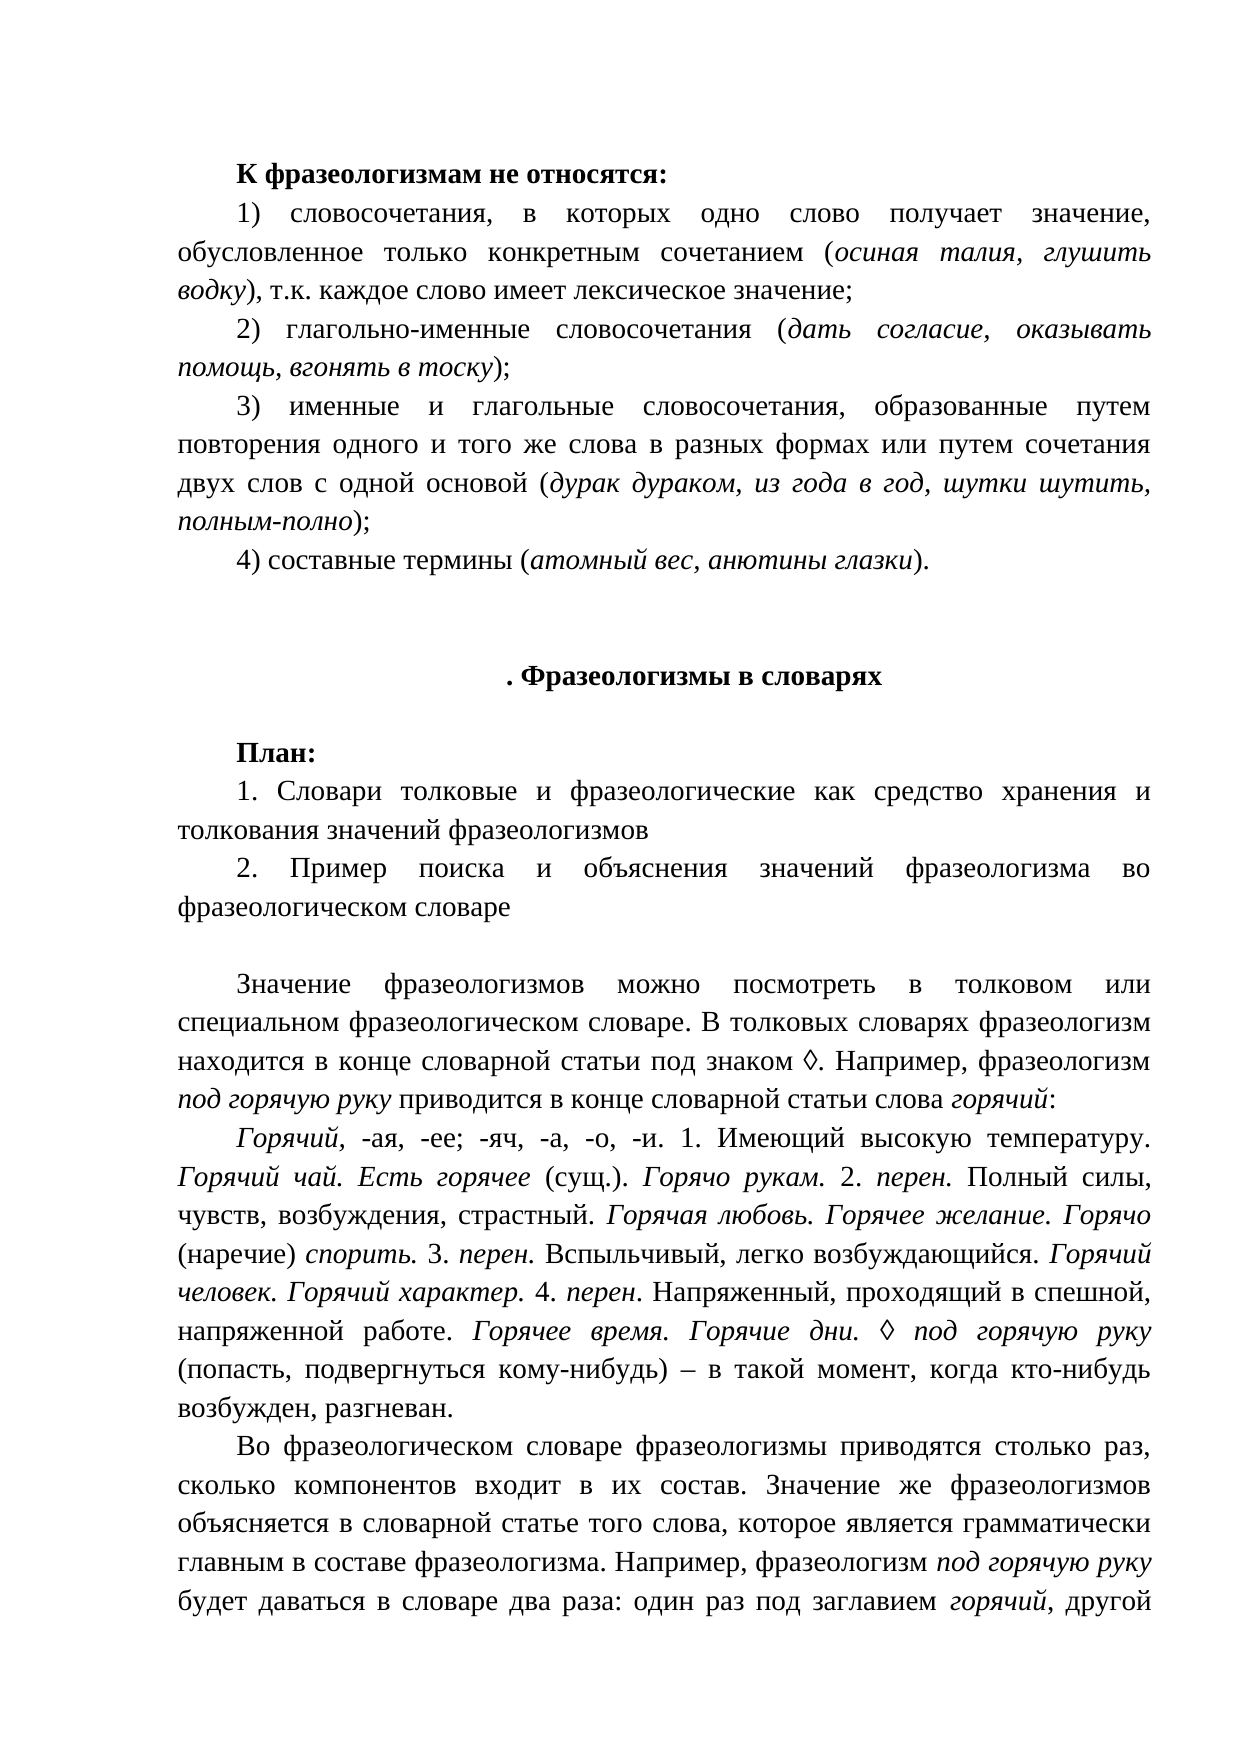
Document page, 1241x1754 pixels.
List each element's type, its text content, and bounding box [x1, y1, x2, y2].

text Горячий, -ая, -ее; -яч, -а, -о, -и. 1. Имеющий высокую температуру. Горячий чай. Есть горячее (сущ.). Горячо рукам. 2. перен. Полный силы, чувств, возбуждения, страстный. Горячая любовь. Горячее желание. Горячо (наречие) спорить. 3. перен. Вспыльчивый, легко возбуждающийся. Горячий человек. Горячий характер. 4. перен. Напряженный, проходящий в спешной, напряженной работе. Горячее время. Горячие дни. ◊ под горячую руку (попасть, подвергнуться кому-нибудь) – в такой момент, когда кто-нибудь возбужден, разгневан. [177, 1120, 1152, 1423]
text 2. Пример поиска и объяснения значений фразеологизма во фразеологическом словаре [177, 850, 1152, 922]
text 3) именные и глагольные словосочетания, образованные путем повторения одного и того же слова в разных формах или путем сочетания двух слов с одной основой (дурак дураком, из года в год, шутки шутить, полным-полно); [177, 388, 1152, 537]
text 4) составные термины (атомный вес, анютины глазки). [177, 542, 1152, 576]
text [177, 1428, 1152, 1616]
text Значение фразеологизмов можно посмотреть в толковом или специальном фразеологическом словаре. В толковых словарях фразеологизм находится в конце словарной статьи под знаком ◊. Например, фразеологизм под горячую руку приводится в конце словарной статьи слова горячий: [177, 966, 1152, 1115]
text 1. Словари толковые и фразеологические как средство хранения и толкования значений фразеологизмов [177, 773, 1152, 845]
text К фразеологизмам не относятся: [177, 157, 1152, 190]
text 2) глагольно-именные словосочетания (дать согласие, оказывать помощь, вгонять в тоску); [177, 311, 1152, 383]
text . Фразеологизмы в словарях [177, 658, 1152, 691]
text 1) словосочетания, в которых одно слово получает значение, обусловленное только конкретным сочетанием (осиная талия, глушить водку), т.к. каждое слово имеет лексическое значение; [177, 195, 1152, 306]
text План: [177, 735, 1152, 768]
